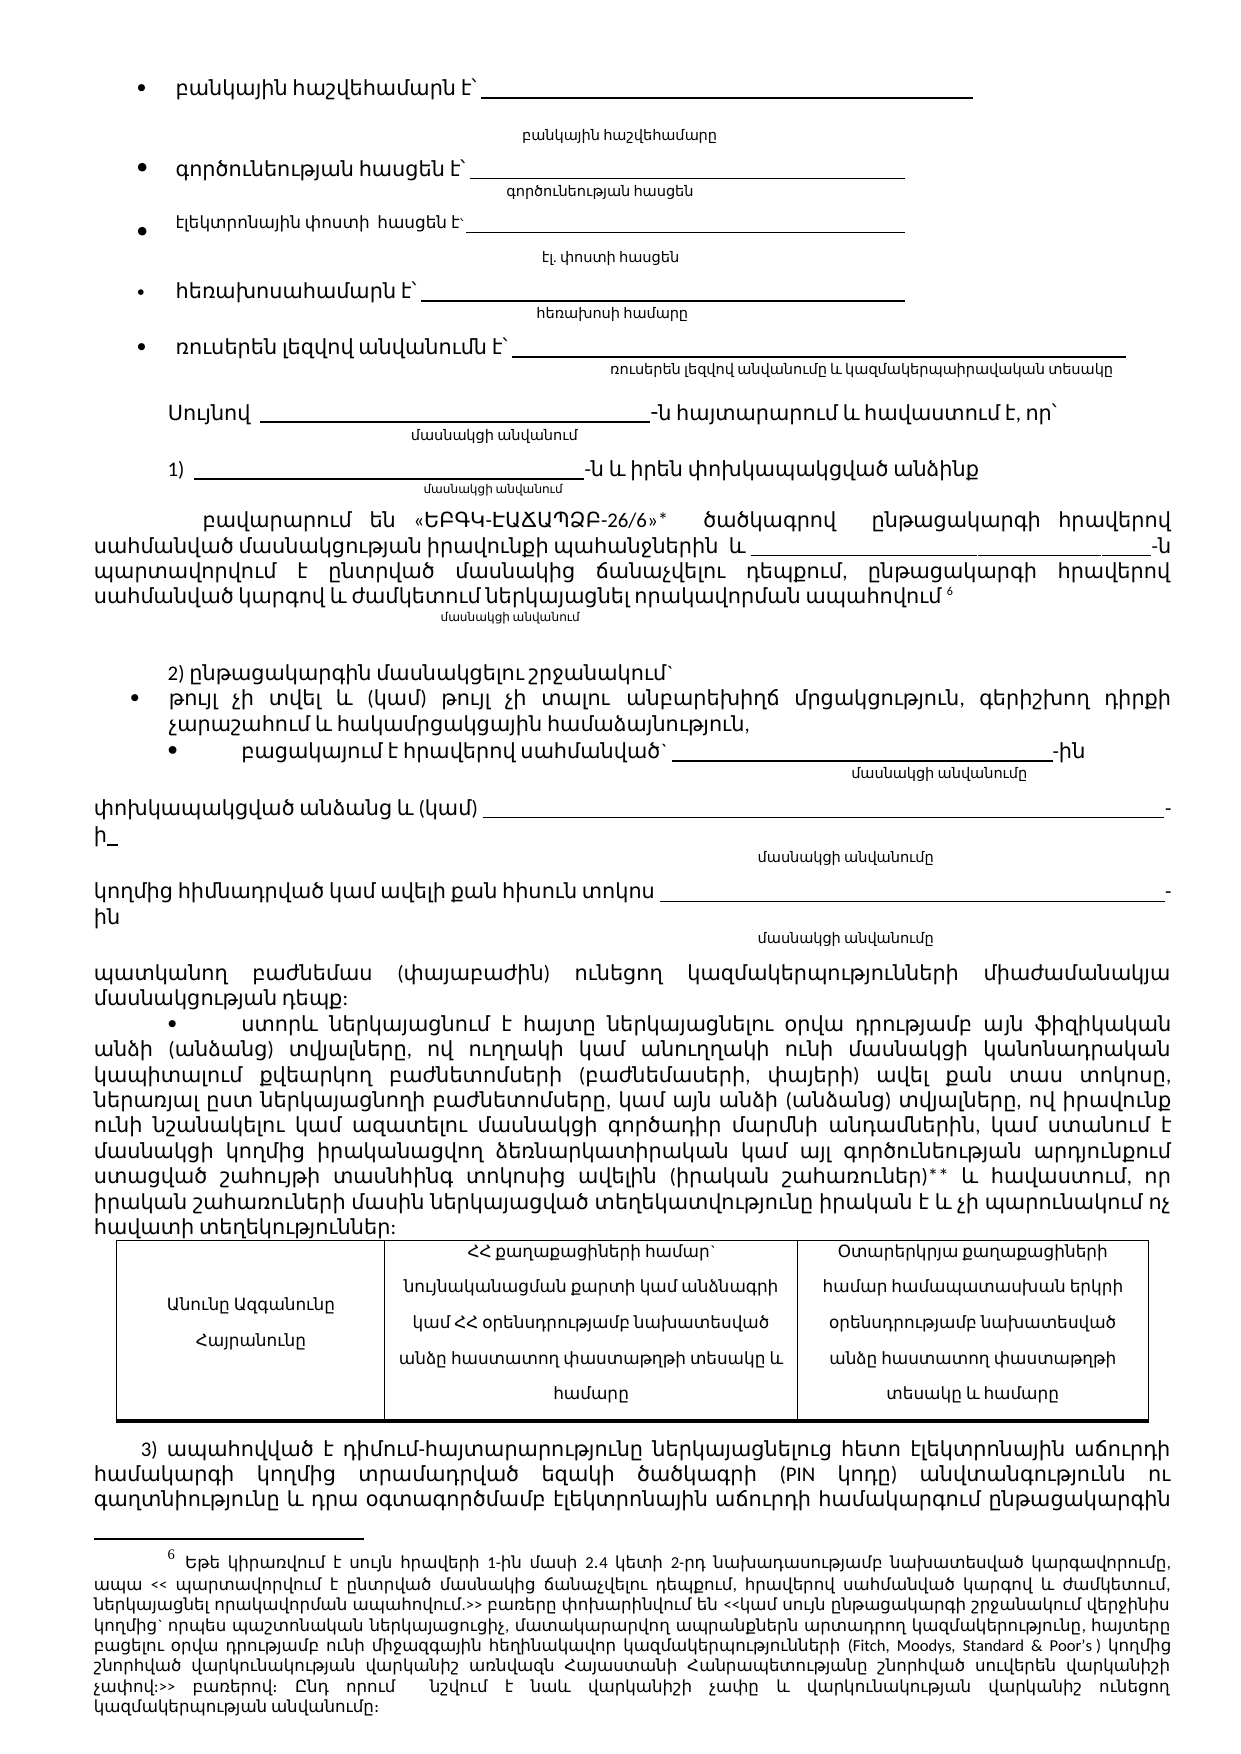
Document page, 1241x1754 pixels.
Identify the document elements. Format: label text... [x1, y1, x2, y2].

text մասնակցի անվանումը [94, 764, 1171, 795]
table_header ՀՀ քաղաքացիների համար` նույնականացման քարտի կամ անձնագրի կամ ՀՀ օրենսդրությամբ նախատեսված անձը հաստատող փաստաթղթի տեսակը և համարը [385, 1241, 797, 1419]
text ռուսերեն լեզվով անվանումը և կազմակերպաիրավական տեսակը [536, 360, 1171, 391]
text գործունեության հասցեն [94, 182, 1171, 212]
text փոխկապակցված անձանց և (կամ) -ի [94, 795, 1171, 848]
text հեռախոսի համարը [462, 304, 1171, 334]
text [94, 1436, 1171, 1512]
text մասնակցի անվանում [94, 609, 1171, 634]
list գործունեության հասցեն է՝ [138, 156, 1171, 182]
list ռուսերեն լեզվով անվանումն է՝ [138, 334, 1171, 360]
text մասնակցի անվանումը [94, 848, 1171, 879]
text մասնակցի անվանում [94, 482, 1171, 507]
list թույլ չի տվել և (կամ) թույլ չի տալու անբարեխիղճ մրցակցություն, գերիշխող դիրքի չարաշահում և հակամրցակցային համաձայնություն, [131, 685, 1171, 736]
text բանկային հաշվեհամարը [94, 126, 1171, 156]
text բավարարում են «ԵԲԳԿ-ԷԱՃԱՊՁԲ-26/6»* ծածկագրով ընթացակարգի հրավերով սահմանված մասնակցության իրավունքի պահանջներին և -ն պարտավորվում է ընտրված մասնակից ճանաչվելու դեպքում, ընթացակարգի հրավերով սահմանված կարգով և ժամկետում ներկայացնել որակավորման ապահովում [94, 507, 1171, 609]
table_header Օտարերկրյա քաղաքացիների համար համապատասխան երկրի օրենսդրությամբ նախատեսված անձը հաստատող փաստաթղթի տեսակը և համարը [798, 1241, 1148, 1419]
list ստորև ներկայացնում է հայտը ներկայացնելու օրվա դրությամբ այն ֆիզիկական անձի (անձանց) տվյալները, ով ուղղակի կամ անուղղակի ունի մասնակցի կանոնադրական կապիտալում քվեարկող բաժնետոմսերի (բաժնեմասերի, փայերի) ավել քան տաս տոկոսը, ներառյալ ըստ ներկայացնողի բաժնետոմսերը, կամ այն անձի (անձանց) տվյալները, ով իրավունք ունի նշանակելու կամ ազատելու մասնակցի գործադիր մարմնի անդամներին, կամ ստանում է մասնակցի կողմից իրականացվող ձեռնարկատիրական կամ այլ գործունեության արդյունքում ստացված շահույթի տասնհինգ տոկոսից ավելին (իրական շահառուներ)** և հավաստում, որ իրական շահառուների մասին ներկայացված տեղեկատվությունը իրական է և չի պարունակում ոչ հավատի տեղեկություններ: [94, 1011, 1171, 1240]
list էլեկտրոնային փոստի հասցեն է՝ [138, 212, 1171, 248]
text Սույնով -ն հայտարարում և հավաստում է, որ՝ [94, 396, 1171, 426]
text 2) ընթացակարգին մասնակցելու շրջանակում` [94, 660, 1171, 685]
text պատկանող բաժնեմաս (փայաբաժին) ունեցող կազմակերպությունների միաժամանակյա մասնակցության դեպք: [94, 960, 1171, 1011]
text 1) -ն և իրեն փոխկապակցված անձինք [94, 457, 1171, 482]
list բացակայում է հրավերով սահմանված` -ին [94, 736, 1171, 764]
list բանկային հաշվեհամարն է՝ [138, 75, 1171, 126]
text մասնակցի անվանում [94, 426, 1171, 457]
list հեռախոսահամարն է՝ [138, 279, 1171, 304]
text կողմից հիմնադրված կամ ավելի քան հիսուն տոկոս -ին [94, 879, 1171, 929]
table_header Անունը Ազգանունը Հայրանունը [117, 1241, 384, 1419]
text էլ. փոստի հասցեն [94, 248, 1171, 279]
text մասնակցի անվանումը [94, 929, 1171, 960]
